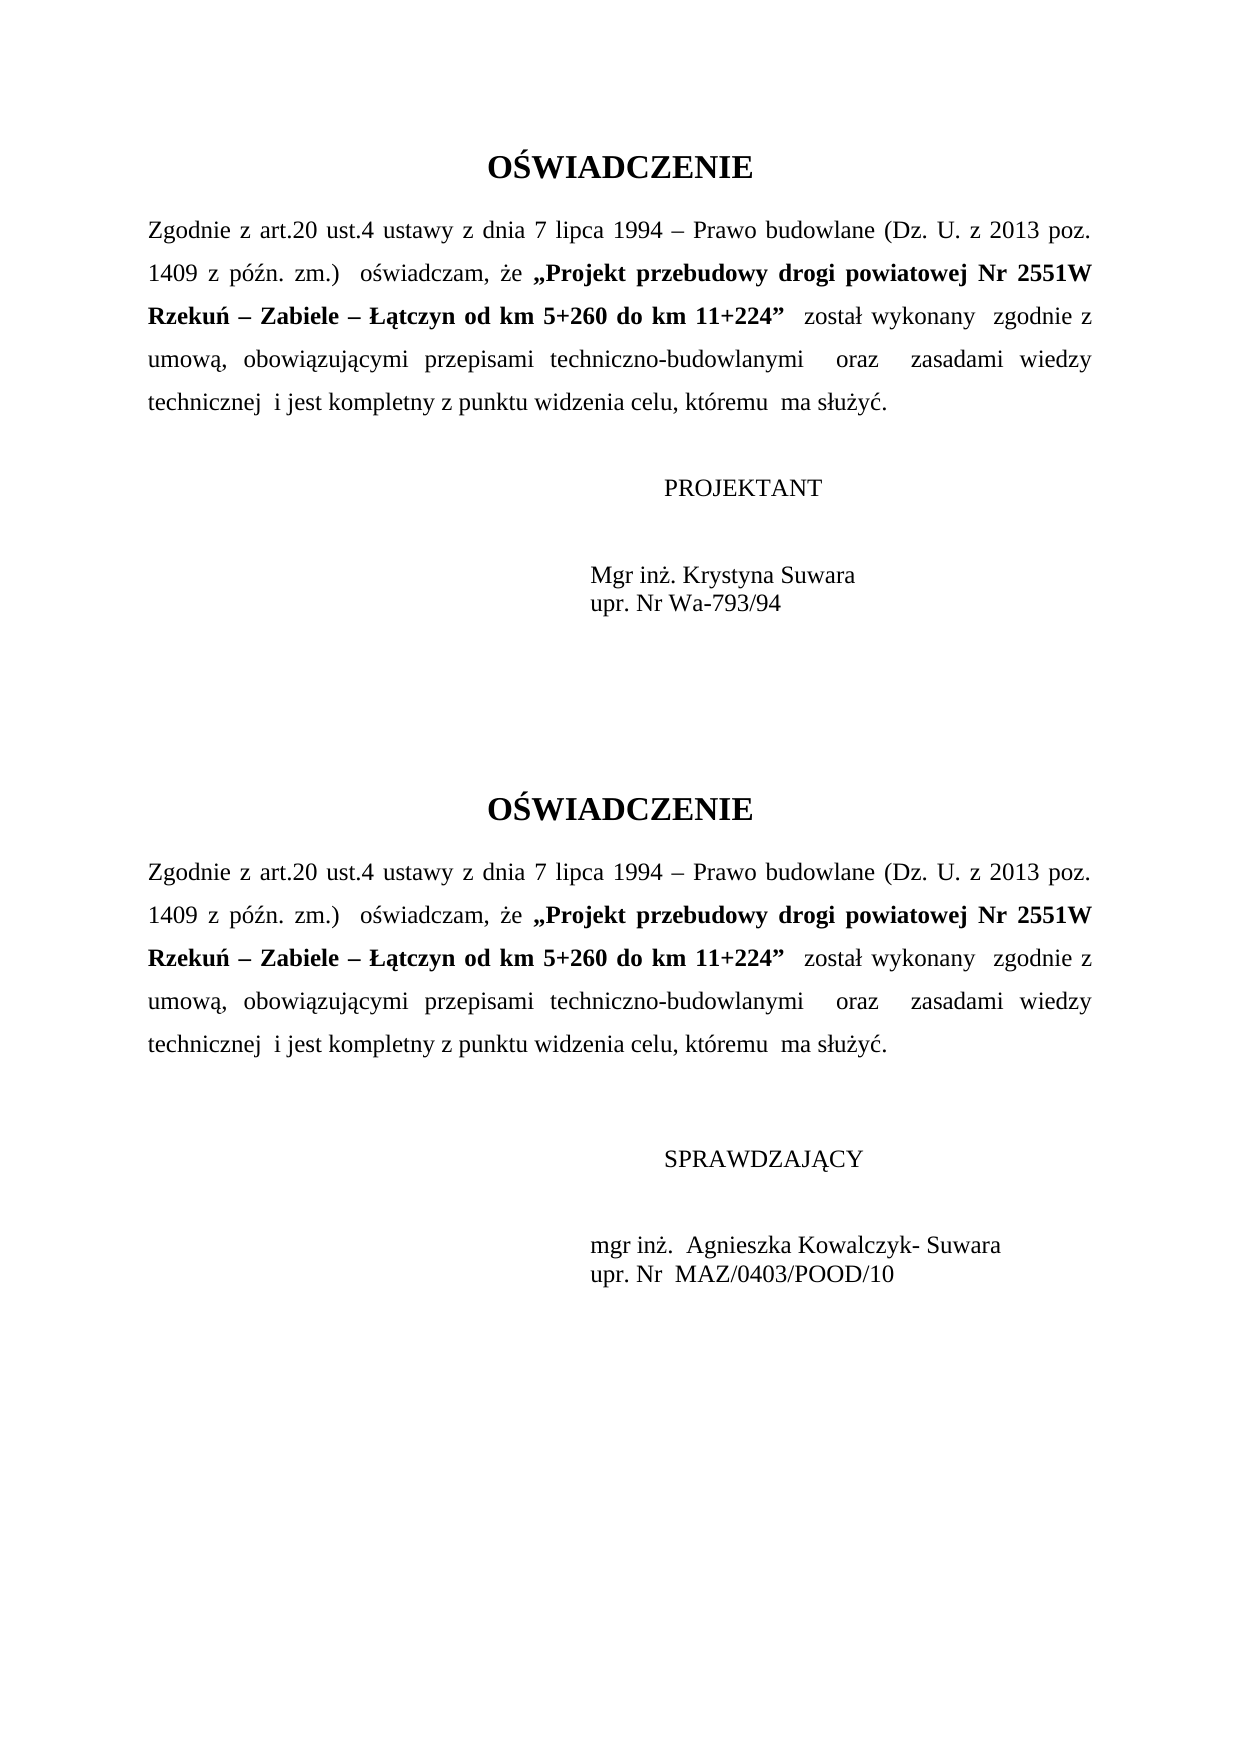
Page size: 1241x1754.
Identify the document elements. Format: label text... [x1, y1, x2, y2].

text Mgr inż. Krystyna Suwara [148, 560, 1093, 588]
text upr. Nr Wa-793/94 [148, 588, 1093, 617]
text upr. Nr MAZ/0403/POOD/10 [516, 1259, 1093, 1288]
text OŚWIADCZENIE [148, 790, 1093, 828]
text OŚWIADCZENIE [148, 148, 1093, 186]
text SPRAWDZAJĄCY [148, 1144, 1093, 1173]
text PROJEKTANT [148, 473, 1093, 502]
text mgr inż. Agnieszka Kowalczyk- Suwara [148, 1231, 1093, 1259]
text Zgodnie z art.20 ust.4 ustawy z dnia 7 lipca 1994 – Prawo budowlane (Dz. U. z 2013 poz. 1409 z późn. zm.) oświadczam, że „Projekt przebudowy drogi powiatowej Nr 2551W Rzekuń – Zabiele – Łątczyn od km 5+260 do km 11+224” został wykonany zgodnie z umową, obowiązującymi przepisami techniczno-budowlanymi oraz zasadami wiedzy technicznej i jest kompletny z punktu widzenia celu, któremu ma służyć. [148, 857, 1093, 1058]
text Zgodnie z art.20 ust.4 ustawy z dnia 7 lipca 1994 – Prawo budowlane (Dz. U. z 2013 poz. 1409 z późn. zm.) oświadczam, że „Projekt przebudowy drogi powiatowej Nr 2551W Rzekuń – Zabiele – Łątczyn od km 5+260 do km 11+224” został wykonany zgodnie z umową, obowiązującymi przepisami techniczno-budowlanymi oraz zasadami wiedzy technicznej i jest kompletny z punktu widzenia celu, któremu ma służyć. [148, 215, 1093, 416]
